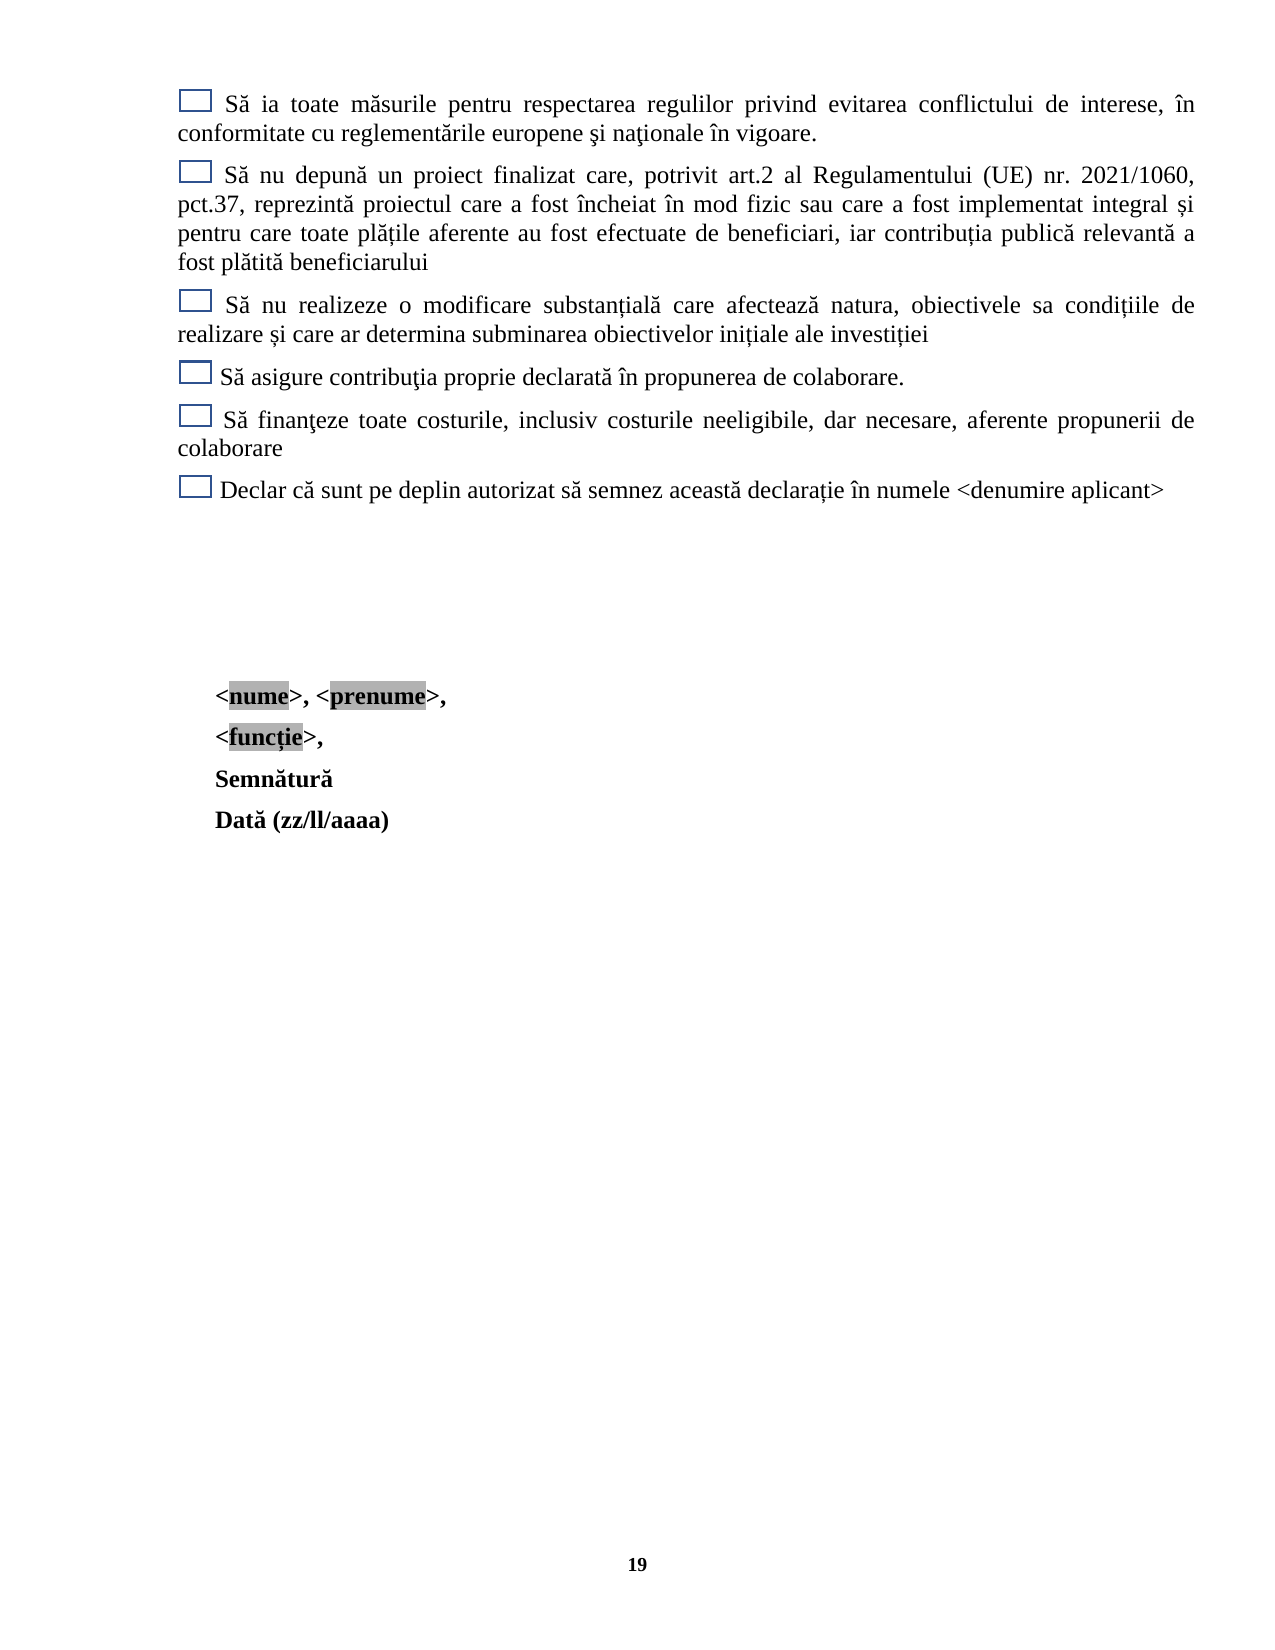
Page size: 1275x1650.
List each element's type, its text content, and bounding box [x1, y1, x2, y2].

text Declar că sunt pe deplin autorizat să semnez această declarație în numele <denumire aplicant> [177, 475, 1196, 504]
text Să ia toate măsurile pentru respectarea regulilor privind evitarea conflictului de interese, în conformitate cu reglementările europene şi naţionale în vigoare. [177, 89, 1196, 146]
text Să nu realizeze o modificare substanțială care afectează natura, obiectivele sa condițiile de realizare și care ar determina subminarea obiectivelor inițiale ale investiției [177, 288, 1196, 347]
text Să asigure contribuţia proprie declarată în propunerea de colaborare. [177, 360, 1196, 390]
list <funcție>, [215, 722, 1196, 751]
list Semnătură [215, 764, 1196, 792]
text Să nu depună un proiect finalizat care, potrivit art.2 al Regulamentului (UE) nr. 2021/1060, pct.37, reprezintă proiectul care a fost încheiat în mod fizic sau care a fost implementat integral și pentru care toate plățile aferente au fost efectuate de beneficiari, iar contribuția publică relevantă a fost plătită beneficiarului [177, 159, 1196, 276]
list Dată (zz/ll/aaaa) [215, 805, 1196, 834]
list <nume>, <prenume>, [289, 681, 330, 710]
text Să finanţeze toate costurile, inclusiv costurile neeligibile, dar necesare, aferente propunerii de colaborare [177, 403, 1196, 462]
list <nume>, <prenume>, [426, 681, 1196, 710]
